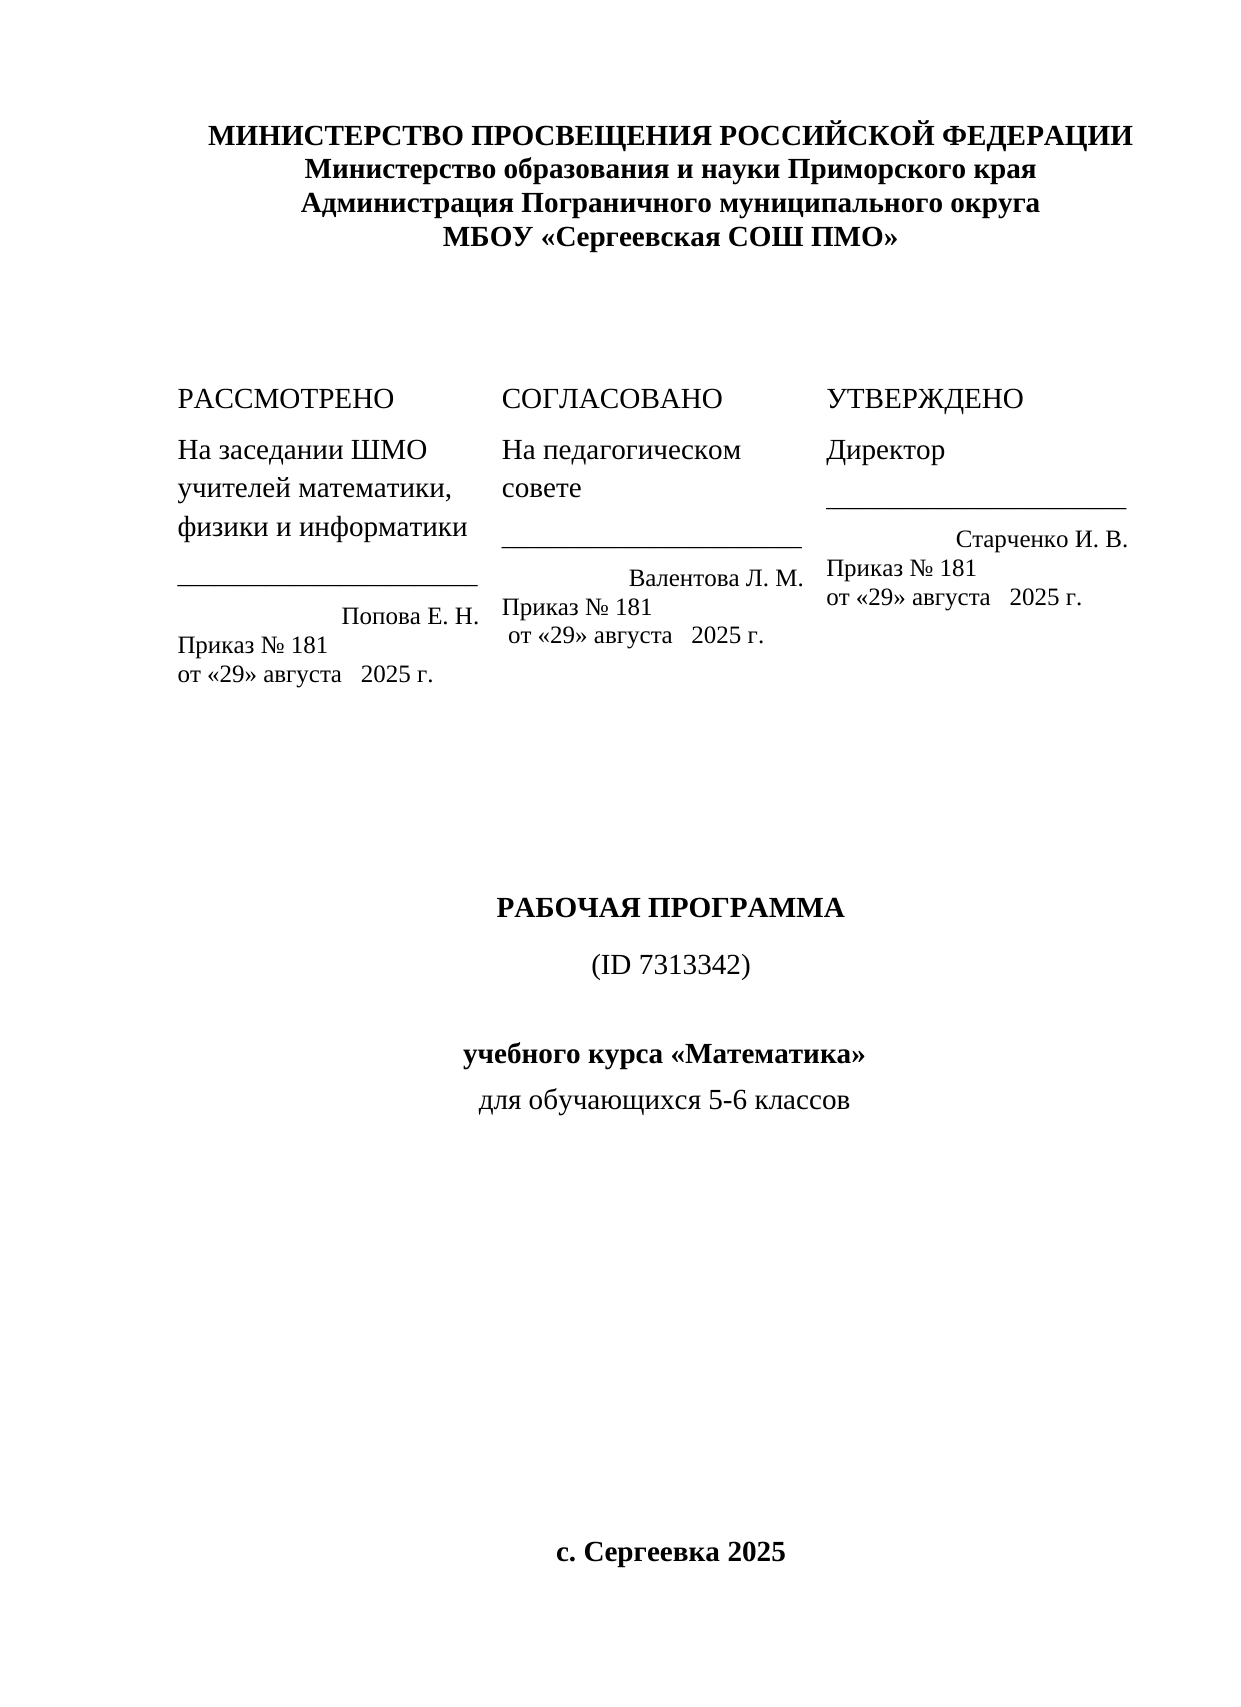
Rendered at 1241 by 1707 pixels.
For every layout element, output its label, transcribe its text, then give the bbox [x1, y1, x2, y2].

table_header СОГЛАСОВАНО На педагогическом совете ________________________ Валентова Л. М. Приказ № 181 от «29» августа 2025 г. [490, 381, 815, 729]
table_header РАССМОТРЕНО На заседании ШМО учителей математики, физики и информатики ________________________ Попова Е. Н. Приказ № 181 от «29» августа 2025 г. [166, 381, 490, 729]
text Министерство образования и науки Приморского края [189, 152, 1152, 185]
table_header УТВЕРЖДЕНО Директор ________________________ Старченко И. В. Приказ № 181 от «29» августа 2025 г. [815, 381, 1139, 729]
text МБОУ «Сергеевская СОШ ПМО» [189, 219, 1152, 252]
text с. Сергеевка 2025 [190, 1534, 1152, 1568]
text Администрация Пограничного муниципального округа [189, 185, 1152, 219]
text МИНИСТЕРСТВО ПРОСВЕЩЕНИЯ РОССИЙСКОЙ ФЕДЕРАЦИИ [189, 118, 1152, 152]
text учебного курса «Математика» [177, 1036, 1152, 1069]
text (ID 7313342) [190, 947, 1152, 980]
text РАБОЧАЯ ПРОГРАММА [190, 890, 1152, 923]
text для обучающихся 5-6 классов [177, 1082, 1152, 1116]
